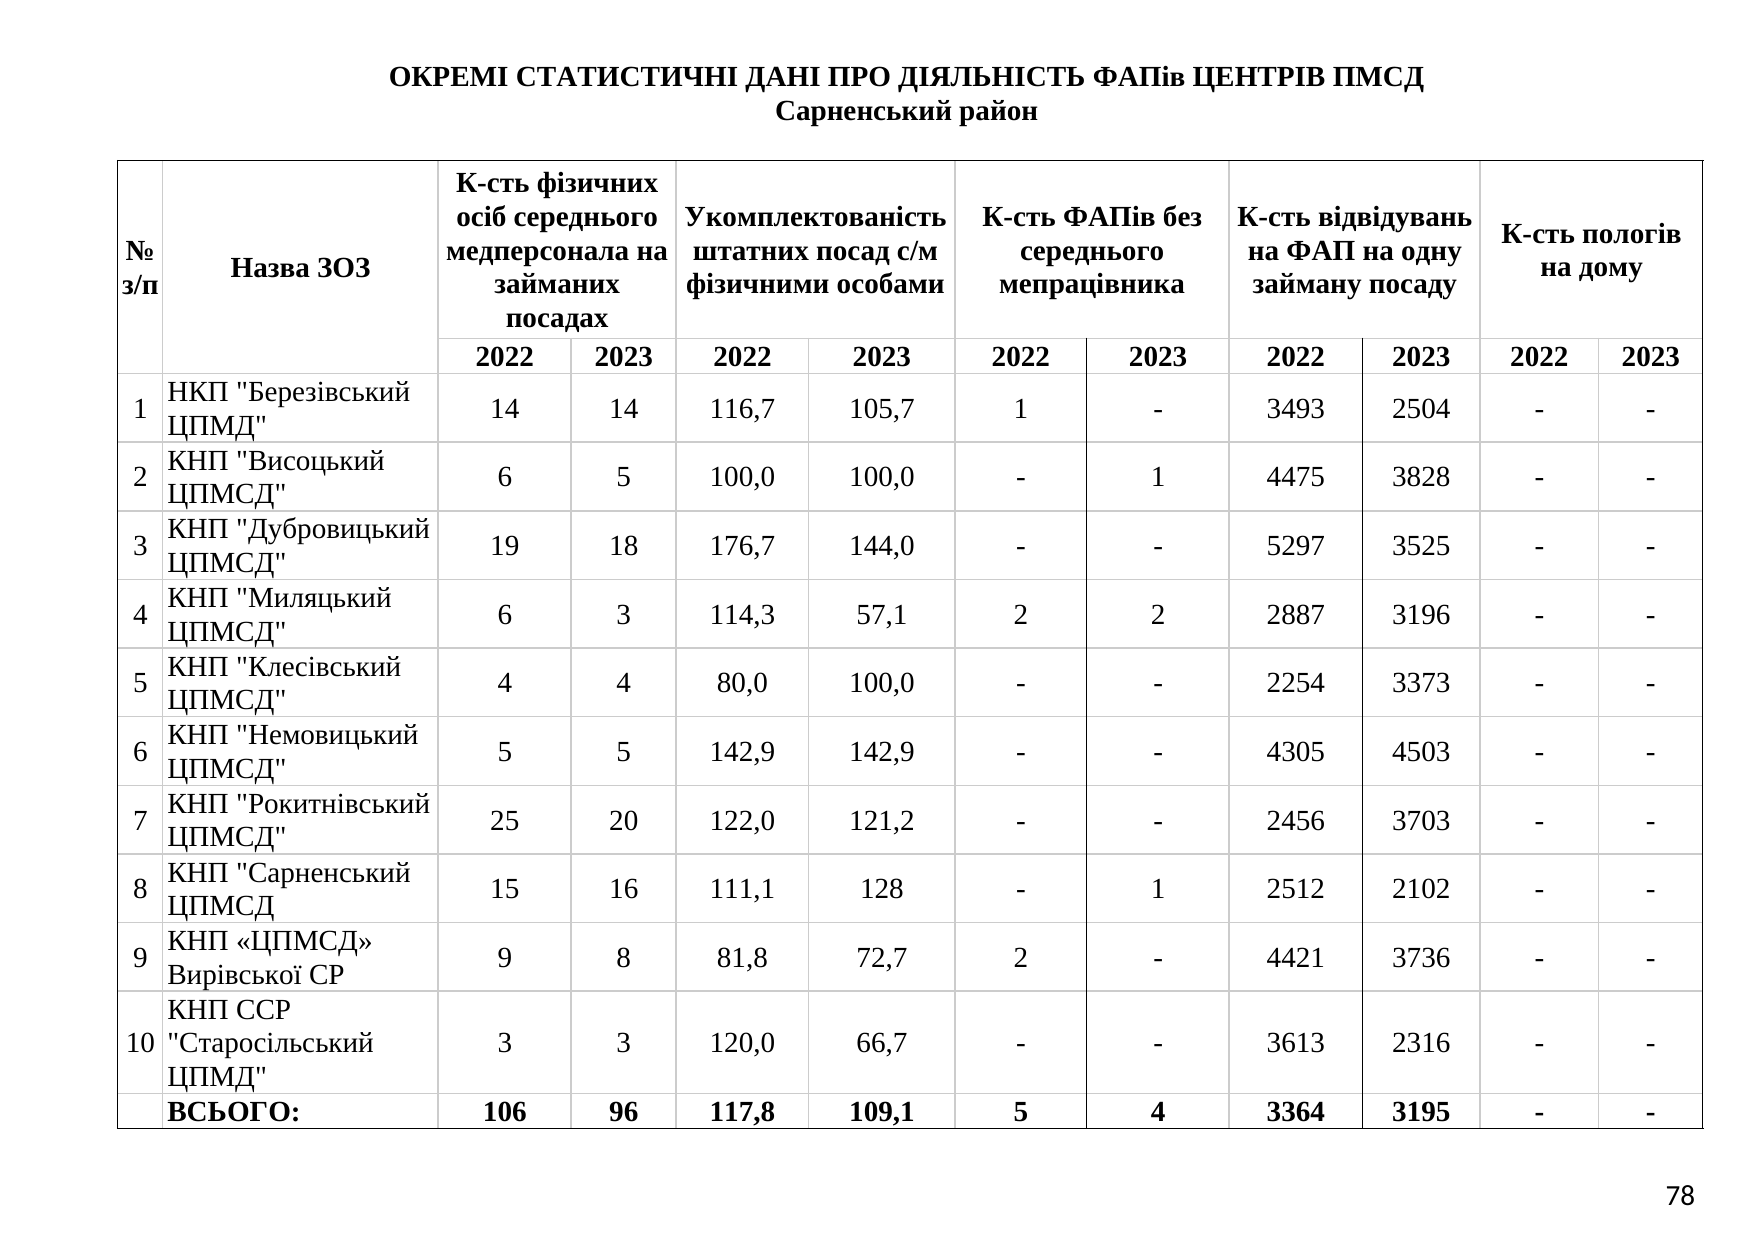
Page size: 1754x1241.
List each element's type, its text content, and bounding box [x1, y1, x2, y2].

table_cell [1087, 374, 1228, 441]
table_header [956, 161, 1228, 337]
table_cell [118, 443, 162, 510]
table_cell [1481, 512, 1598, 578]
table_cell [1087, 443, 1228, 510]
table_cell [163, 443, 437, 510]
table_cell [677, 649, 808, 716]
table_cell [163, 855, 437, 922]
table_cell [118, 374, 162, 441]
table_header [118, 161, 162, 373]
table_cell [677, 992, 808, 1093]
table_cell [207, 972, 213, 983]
text Сарненський район [118, 93, 1695, 126]
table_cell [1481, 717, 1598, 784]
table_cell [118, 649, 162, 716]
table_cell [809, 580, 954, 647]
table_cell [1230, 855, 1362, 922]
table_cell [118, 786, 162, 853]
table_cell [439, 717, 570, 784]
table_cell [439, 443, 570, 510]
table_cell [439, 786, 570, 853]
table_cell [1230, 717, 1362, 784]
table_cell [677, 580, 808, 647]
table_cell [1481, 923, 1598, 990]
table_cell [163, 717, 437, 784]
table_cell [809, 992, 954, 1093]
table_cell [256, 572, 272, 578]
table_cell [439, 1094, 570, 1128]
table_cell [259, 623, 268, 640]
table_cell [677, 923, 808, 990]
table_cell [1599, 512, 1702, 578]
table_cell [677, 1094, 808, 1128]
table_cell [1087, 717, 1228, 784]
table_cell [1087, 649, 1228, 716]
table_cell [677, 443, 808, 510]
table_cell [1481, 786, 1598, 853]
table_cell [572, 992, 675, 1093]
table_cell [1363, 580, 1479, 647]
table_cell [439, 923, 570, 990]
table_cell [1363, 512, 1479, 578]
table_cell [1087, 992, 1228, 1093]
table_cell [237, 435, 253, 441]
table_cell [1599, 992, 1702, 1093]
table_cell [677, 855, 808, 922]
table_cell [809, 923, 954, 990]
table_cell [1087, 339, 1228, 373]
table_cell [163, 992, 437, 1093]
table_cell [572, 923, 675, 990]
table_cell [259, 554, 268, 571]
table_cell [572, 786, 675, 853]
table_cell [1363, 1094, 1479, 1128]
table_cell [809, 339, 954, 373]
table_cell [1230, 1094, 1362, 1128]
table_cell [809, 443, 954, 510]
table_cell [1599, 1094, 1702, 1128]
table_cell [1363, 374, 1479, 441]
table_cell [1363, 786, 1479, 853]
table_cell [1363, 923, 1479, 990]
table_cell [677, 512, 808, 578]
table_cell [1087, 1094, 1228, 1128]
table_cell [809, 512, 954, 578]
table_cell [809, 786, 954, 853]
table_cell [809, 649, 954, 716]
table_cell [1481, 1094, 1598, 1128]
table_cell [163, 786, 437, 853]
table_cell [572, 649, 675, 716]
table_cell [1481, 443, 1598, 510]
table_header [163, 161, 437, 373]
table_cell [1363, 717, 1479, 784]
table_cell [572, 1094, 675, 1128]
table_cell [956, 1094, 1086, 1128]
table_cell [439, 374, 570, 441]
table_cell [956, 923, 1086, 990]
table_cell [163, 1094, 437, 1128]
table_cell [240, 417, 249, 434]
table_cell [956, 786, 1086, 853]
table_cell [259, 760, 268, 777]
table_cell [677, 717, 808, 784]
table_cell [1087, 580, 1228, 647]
text ОКРЕМІ СТАТИСТИЧНІ ДАНІ ПРО ДІЯЛЬНІСТЬ ФАПів ЦЕНТРІВ ПМСД [118, 59, 1695, 93]
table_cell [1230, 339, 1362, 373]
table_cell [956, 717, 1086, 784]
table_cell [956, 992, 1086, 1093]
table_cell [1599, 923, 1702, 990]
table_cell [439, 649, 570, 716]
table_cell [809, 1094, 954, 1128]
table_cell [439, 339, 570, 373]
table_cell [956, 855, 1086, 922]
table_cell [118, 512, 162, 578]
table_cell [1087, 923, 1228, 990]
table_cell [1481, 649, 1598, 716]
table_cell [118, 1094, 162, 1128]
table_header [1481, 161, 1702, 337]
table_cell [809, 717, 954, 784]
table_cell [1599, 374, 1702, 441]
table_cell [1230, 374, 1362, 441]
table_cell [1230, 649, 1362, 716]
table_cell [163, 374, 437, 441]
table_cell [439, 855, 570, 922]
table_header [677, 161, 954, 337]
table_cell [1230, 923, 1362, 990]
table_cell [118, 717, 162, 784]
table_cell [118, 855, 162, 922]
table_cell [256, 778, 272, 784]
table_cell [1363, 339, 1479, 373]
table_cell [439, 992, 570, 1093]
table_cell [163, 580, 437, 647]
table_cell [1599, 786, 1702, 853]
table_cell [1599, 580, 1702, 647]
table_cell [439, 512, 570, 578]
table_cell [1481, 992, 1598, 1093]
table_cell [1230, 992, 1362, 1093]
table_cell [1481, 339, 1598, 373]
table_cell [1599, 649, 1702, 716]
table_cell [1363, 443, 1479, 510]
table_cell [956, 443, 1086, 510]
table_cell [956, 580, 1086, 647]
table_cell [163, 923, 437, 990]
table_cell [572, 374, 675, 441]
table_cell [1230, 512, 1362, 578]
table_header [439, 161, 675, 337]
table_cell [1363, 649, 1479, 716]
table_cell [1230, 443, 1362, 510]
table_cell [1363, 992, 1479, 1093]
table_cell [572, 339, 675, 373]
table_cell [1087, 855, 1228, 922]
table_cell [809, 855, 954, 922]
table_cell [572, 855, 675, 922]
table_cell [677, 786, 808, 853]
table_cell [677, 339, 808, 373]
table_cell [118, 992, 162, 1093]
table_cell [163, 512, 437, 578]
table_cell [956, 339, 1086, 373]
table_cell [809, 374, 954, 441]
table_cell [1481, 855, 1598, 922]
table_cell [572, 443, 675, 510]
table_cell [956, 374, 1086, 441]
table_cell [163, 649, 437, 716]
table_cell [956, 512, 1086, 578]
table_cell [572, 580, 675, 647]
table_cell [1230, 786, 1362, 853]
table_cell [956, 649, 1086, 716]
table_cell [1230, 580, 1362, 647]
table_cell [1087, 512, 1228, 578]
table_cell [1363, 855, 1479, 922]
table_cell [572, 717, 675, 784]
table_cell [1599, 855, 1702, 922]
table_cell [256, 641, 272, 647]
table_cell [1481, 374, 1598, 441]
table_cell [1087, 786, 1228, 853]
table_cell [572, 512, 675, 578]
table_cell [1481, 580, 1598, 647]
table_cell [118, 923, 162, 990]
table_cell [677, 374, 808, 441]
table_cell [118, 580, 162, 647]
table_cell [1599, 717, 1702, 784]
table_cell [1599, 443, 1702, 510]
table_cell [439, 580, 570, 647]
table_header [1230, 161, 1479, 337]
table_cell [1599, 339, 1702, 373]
